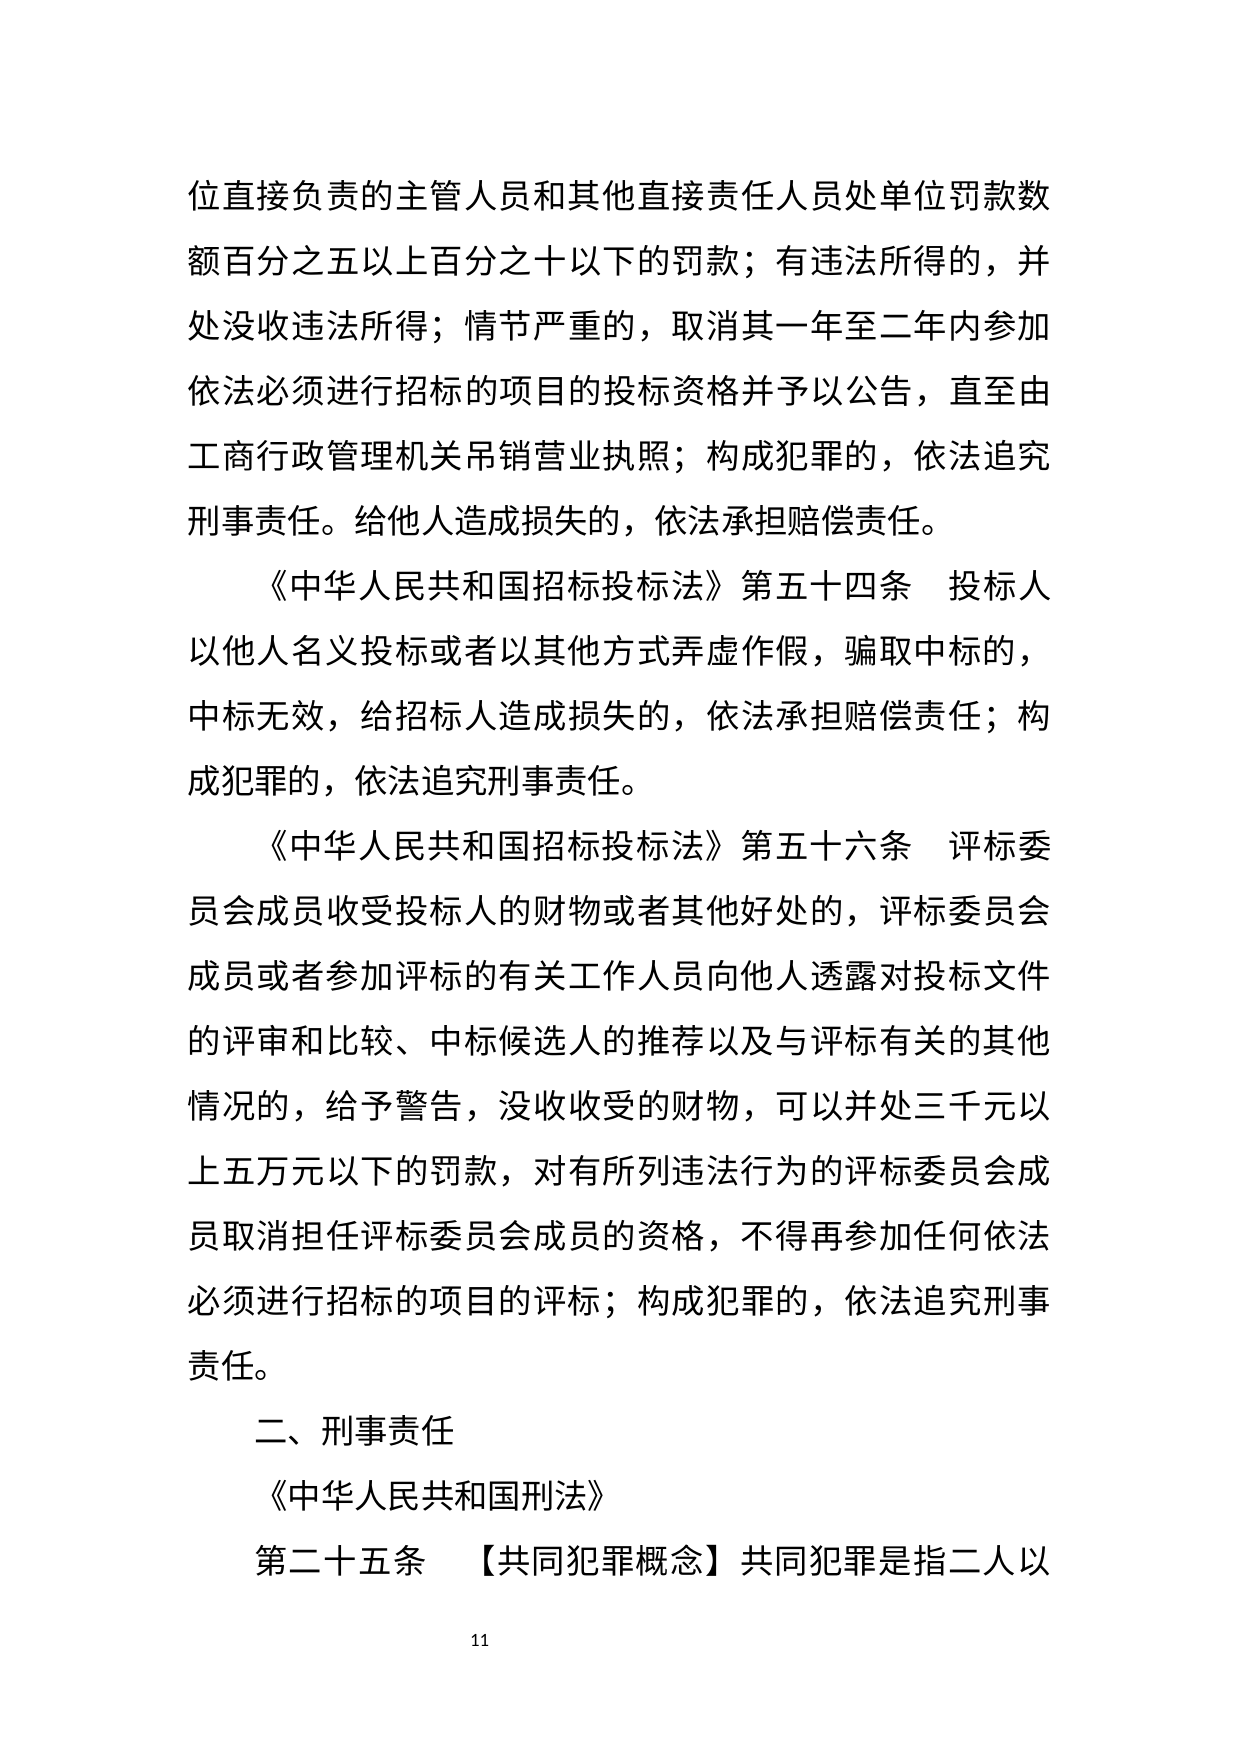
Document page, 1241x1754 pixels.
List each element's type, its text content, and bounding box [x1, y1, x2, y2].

text 二、刑事责任 [254, 1397, 1053, 1462]
text 《中华人民共和国招标投标法》第五十六条 评标委员会成员收受投标人的财物或者其他好处的，评标委员会成员或者参加评标的有关工作人员向他人透露对投标文件的评审和比较、中标候选人的推荐以及与评标有关的其他情况的，给予警告，没收收受的财物，可以并处三千元以上五万元以下的罚款，对有所列违法行为的评标委员会成员取消担任评标委员会成员的资格，不得再参加任何依法必须进行招标的项目的评标；构成犯罪的，依法追究刑事责任。 [187, 812, 1053, 1397]
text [187, 162, 1053, 552]
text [187, 1527, 1053, 1592]
text 《中华人民共和国刑法》 [187, 1462, 1053, 1527]
text 《中华人民共和国招标投标法》第五十四条 投标人以他人名义投标或者以其他方式弄虚作假，骗取中标的，中标无效，给招标人造成损失的，依法承担赔偿责任；构成犯罪的，依法追究刑事责任。 [187, 552, 1053, 812]
